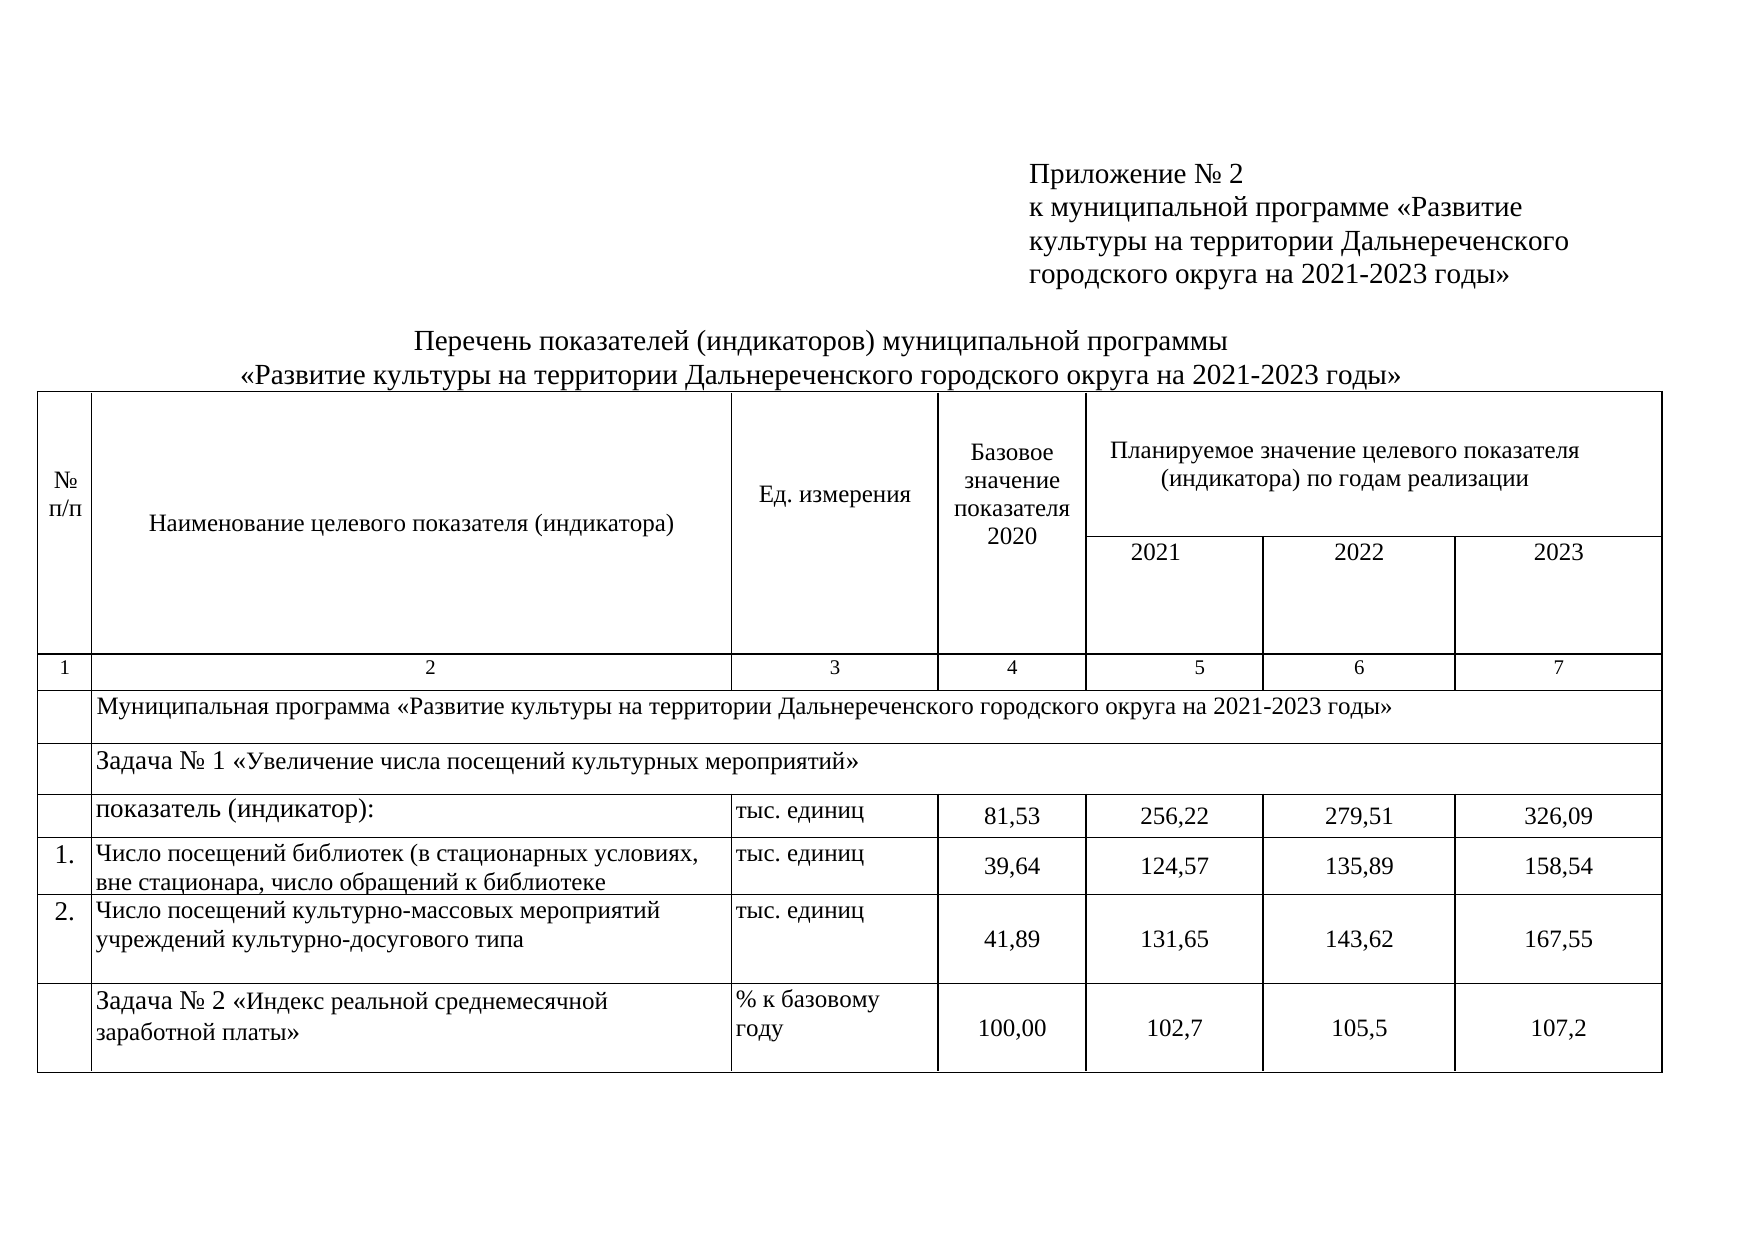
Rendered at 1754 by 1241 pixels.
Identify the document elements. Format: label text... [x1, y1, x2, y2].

table_cell 1 [38, 655, 91, 689]
table_cell [38, 691, 42, 721]
table_cell Задача № 1 «Увеличение числа посещений культурных мероприятий» [92, 744, 1661, 793]
table_cell [38, 721, 91, 742]
table_cell 4 [939, 655, 1085, 689]
table_cell 158,54 [1456, 838, 1661, 894]
table_cell 5 [1087, 655, 1262, 689]
table_cell Число посещений культурно-массовых мероприятий учреждений культурно-досугового типа [92, 895, 731, 982]
table_cell 256,22 [1087, 795, 1262, 837]
table_cell 39,64 [939, 838, 1085, 894]
table_cell 1. [38, 838, 91, 894]
text культуры на территории Дальнереченского [599, 223, 1607, 257]
table_header Наименование целевого показателя (индикатора) [92, 392, 731, 653]
table_cell 2. [38, 895, 91, 982]
table_cell % к базовому году [732, 984, 937, 1071]
table_header Базовое значение показателя 2020 [939, 392, 1086, 653]
table_cell Задача № 2 «Индекс реальной среднемесячной заработной платы» [92, 984, 731, 1071]
table_cell Муниципальная программа «Развитие культуры на территории Дальнереченского городского округа на 2021-2023 годы» [92, 691, 1661, 742]
text городского округа на 2021-2023 годы» [599, 257, 1607, 290]
table_header Ед. измерения [732, 392, 938, 653]
table_cell 124,57 [1087, 838, 1262, 894]
table_cell 105,5 [1264, 984, 1454, 1071]
text Приложение № 2 [599, 156, 1622, 189]
table_cell 2022 [1264, 537, 1454, 653]
table_cell [38, 780, 91, 793]
table_cell 2 [92, 655, 731, 689]
table_cell 167,55 [1456, 895, 1661, 982]
table_cell 143,62 [1264, 895, 1454, 982]
table_cell [38, 984, 91, 1071]
table_cell 81,53 [939, 795, 1085, 837]
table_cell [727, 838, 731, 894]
text «Развитие культуры на территории Дальнереченского городского округа на 2021-2023 годы» [37, 357, 1604, 391]
table_cell 3 [732, 655, 937, 689]
table_cell тыс. единиц [732, 838, 937, 894]
table_cell тыс. единиц [732, 895, 937, 982]
table_cell показатель (индикатор): [92, 795, 731, 837]
table_header № п/п [38, 392, 91, 653]
table_cell 131,65 [1087, 895, 1262, 982]
text Перечень показателей (индикаторов) муниципальной программы [250, 324, 1392, 357]
table_header Планируемое значение целевого показателя (индикатора) по годам реализации [1087, 392, 1661, 536]
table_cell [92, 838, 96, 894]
table_cell [38, 744, 91, 780]
table_cell 2021 [1087, 537, 1262, 653]
table_cell 279,51 [1264, 795, 1454, 837]
table_cell 326,09 [1456, 795, 1661, 837]
table_cell 100,00 [939, 984, 1085, 1071]
table_cell [87, 691, 91, 721]
table_cell 2023 [1456, 537, 1661, 653]
table_cell 107,2 [1456, 984, 1661, 1071]
text к муниципальной программе «Развитие [599, 189, 1607, 223]
table_cell 41,89 [939, 895, 1085, 982]
table_cell тыс. единиц [732, 795, 937, 837]
table_cell [38, 795, 91, 837]
table_cell 102,7 [1087, 984, 1262, 1071]
table_cell 135,89 [1264, 838, 1454, 894]
table_cell 6 [1264, 655, 1454, 689]
